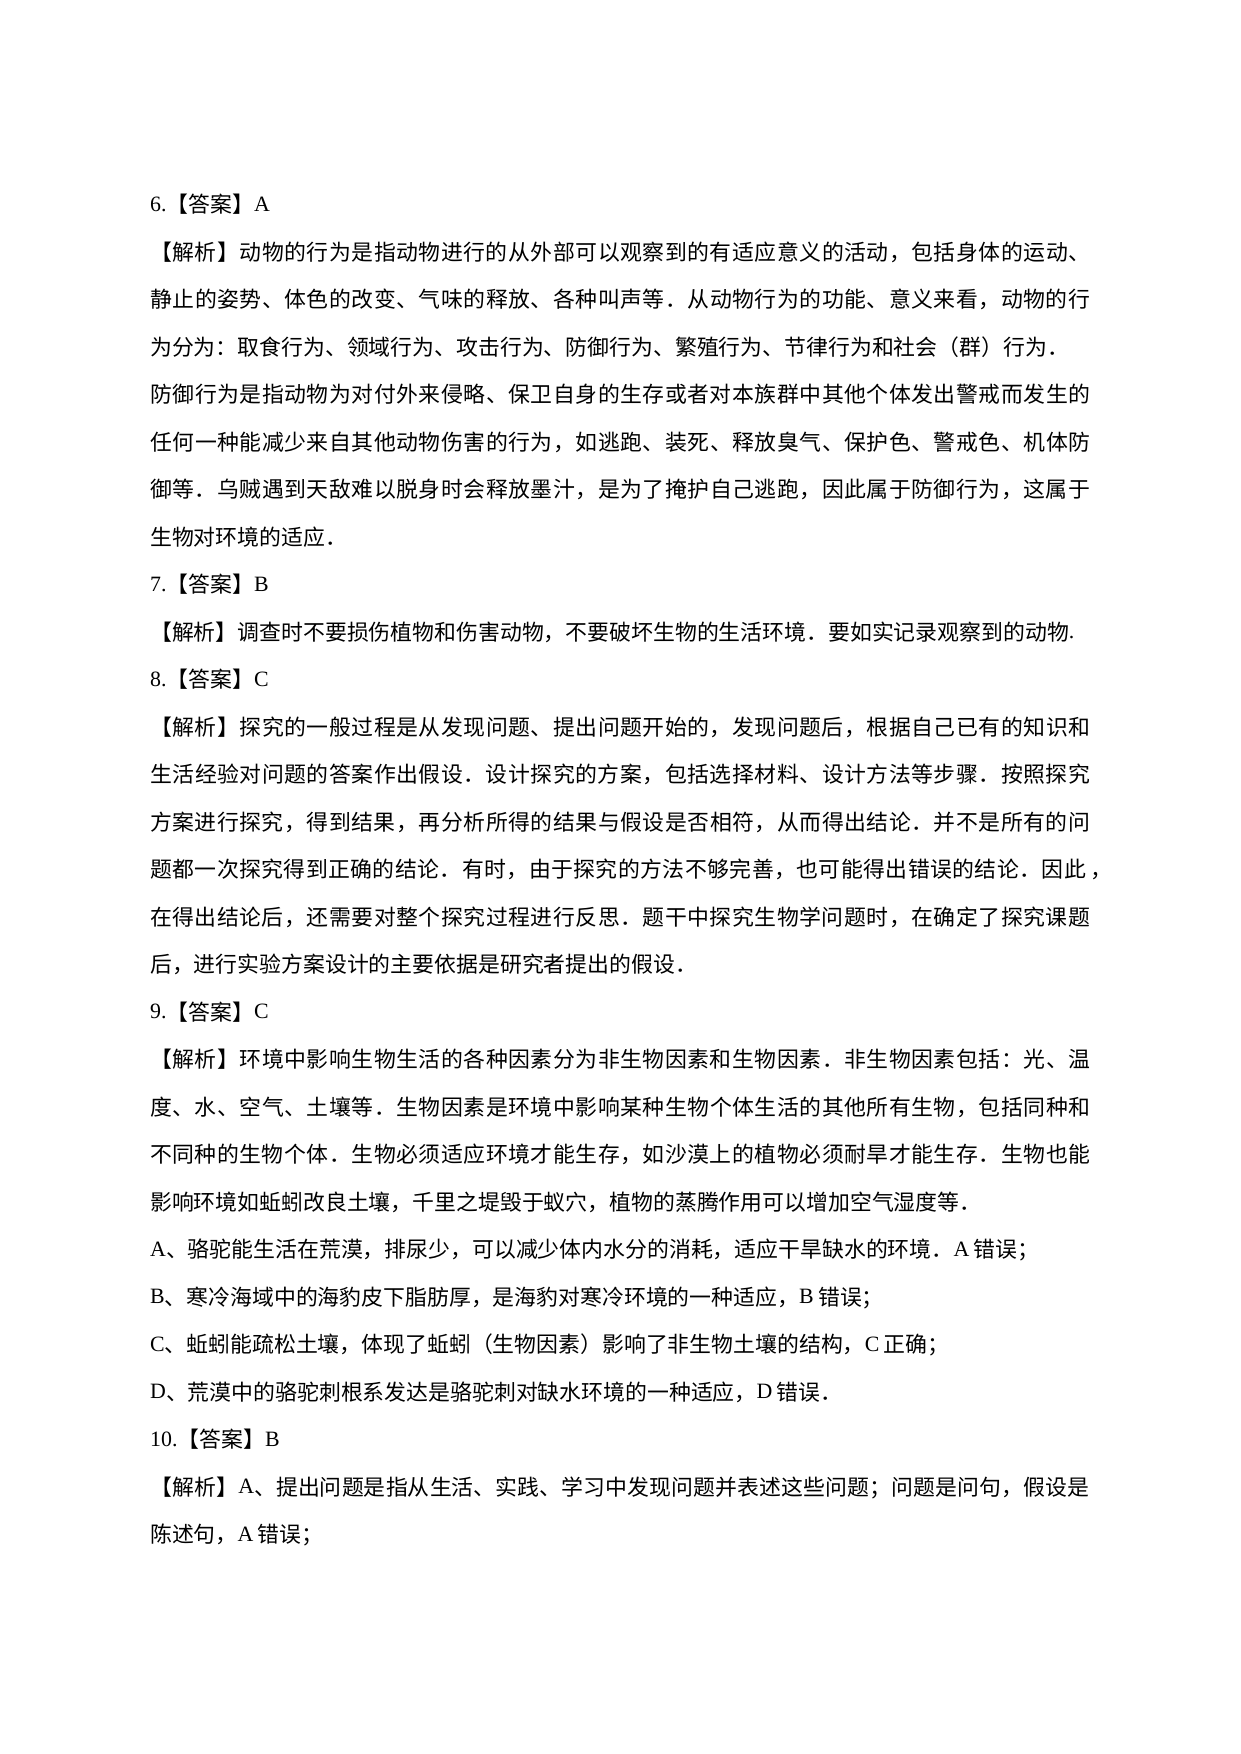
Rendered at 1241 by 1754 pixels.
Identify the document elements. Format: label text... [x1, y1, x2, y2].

text 7.【答案】B [150, 567, 1090, 599]
text 10.【答案】B [150, 1422, 1090, 1454]
text 6.【答案】A [150, 187, 1090, 219]
text 9.【答案】C [150, 995, 1090, 1027]
text 【解析】探究的一般过程是从发现问题、提出问题开始的，发现问题后，根据自己已有的知识和生活经验对问题的答案作出假设．设计探究的方案，包括选择材料、设计方法等步骤．按照探究方案进行探究，得到结果，再分析所得的结果与假设是否相符，从而得出结论．并不是所有的问题都一次探究得到正确的结论．有时，由于探究的方法不够完善，也可能得出错误的结论．因此，在得出结论后，还需要对整个探究过程进行反思．题干中探究生物学问题时，在确定了探究课题后，进行实验方案设计的主要依据是研究者提出的假设． [150, 710, 1090, 979]
text 【解析】动物的行为是指动物进行的从外部可以观察到的有适应意义的活动，包括身体的运动、静止的姿势、体色的改变、气味的释放、各种叫声等．从动物行为的功能、意义来看，动物的行为分为：取食行为、领域行为、攻击行为、防御行为、繁殖行为、节律行为和社会（群）行为． [150, 235, 1090, 362]
text 【解析】调查时不要损伤植物和伤害动物，不要破坏生物的生活环境．要如实记录观察到的动物. [150, 615, 1090, 647]
text 【解析】A、提出问题是指从生活、实践、学习中发现问题并表述这些问题；问题是问句，假设是陈述句，A错误； [150, 1470, 1090, 1549]
text 防御行为是指动物为对付外来侵略、保卫自身的生存或者对本族群中其他个体发出警戒而发生的任何一种能减少来自其他动物伤害的行为，如逃跑、装死、释放臭气、保护色、警戒色、机体防御等．乌贼遇到天敌难以脱身时会释放墨汁，是为了掩护自己逃跑，因此属于防御行为，这属于生物对环境的适应． [150, 377, 1090, 552]
text C、蚯蚓能疏松土壤，体现了蚯蚓（生物因素）影响了非生物土壤的结构，C正确； [150, 1327, 1090, 1359]
text A、骆驼能生活在荒漠，排尿少，可以减少体内水分的消耗，适应干旱缺水的环境．A错误； [150, 1232, 1090, 1264]
text B、寒冷海域中的海豹皮下脂肪厚，是海豹对寒冷环境的一种适应，B错误； [150, 1280, 1090, 1312]
text 8.【答案】C [150, 662, 1090, 694]
text D、荒漠中的骆驼刺根系发达是骆驼刺对缺水环境的一种适应，D错误． [150, 1375, 1090, 1407]
text 【解析】环境中影响生物生活的各种因素分为非生物因素和生物因素．非生物因素包括：光、温度、水、空气、土壤等．生物因素是环境中影响某种生物个体生活的其他所有生物，包括同种和不同种的生物个体．生物必须适应环境才能生存，如沙漠上的植物必须耐旱才能生存．生物也能影响环境如蚯蚓改良土壤，千里之堤毁于蚁穴，植物的蒸腾作用可以增加空气湿度等． [150, 1042, 1090, 1217]
